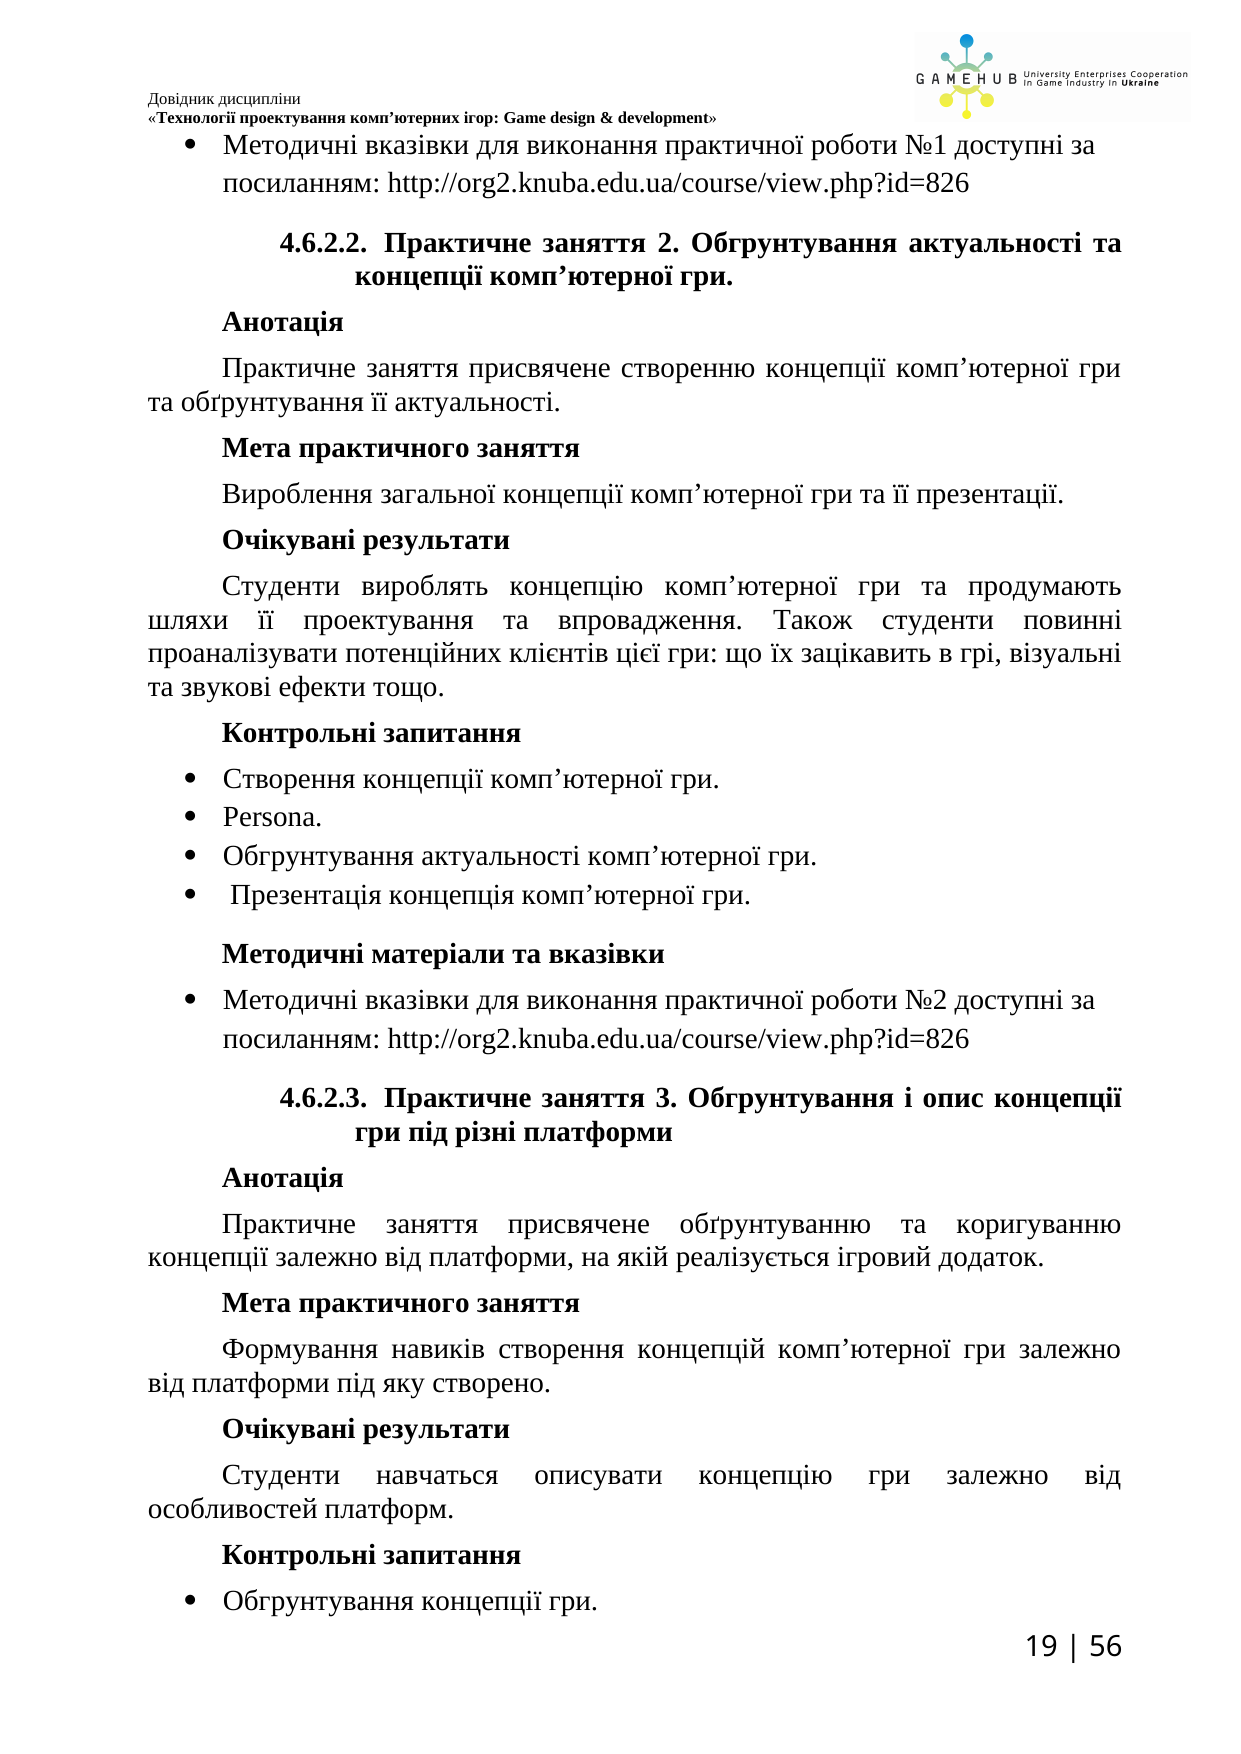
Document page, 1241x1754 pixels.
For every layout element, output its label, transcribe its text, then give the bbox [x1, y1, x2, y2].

text Студенти вироблять концепцію комп’ютерної гри та продумають шляхи її проектування та впровадження. Також студенти повинні проаналізувати потенційних клієнтів цієї гри: що їх зацікавить в грі, візуальні та звукові ефекти тощо. [148, 568, 1122, 702]
text Мета практичного заняття [148, 1286, 1122, 1319]
text Практичне заняття присвячене створенню концепції комп’ютерної гри та обґрунтування її актуальності. [148, 351, 1122, 418]
list Методичні вказівки для виконання практичної роботи №2 доступні за посиланням: http://org2.knuba.edu.ua/course/view.php?id=826 [185, 982, 1122, 1054]
list Persona. [185, 799, 1122, 833]
list Практичне заняття 3. Обгрунтування і опис концепції гри під різні платформи [279, 1080, 1122, 1147]
text Студенти навчаться описувати концепцію гри залежно від особливостей платформ. [148, 1457, 1122, 1524]
text Очікувані результати [148, 1411, 1122, 1445]
text Контрольні запитання [148, 715, 1122, 748]
text Методичні матеріали та вказівки [148, 936, 1122, 970]
text Анотація [148, 304, 1122, 338]
list Презентація концепція комп’ютерної гри. [185, 877, 1122, 911]
text Очікувані результати [148, 522, 1122, 556]
text Контрольні запитання [148, 1537, 1122, 1570]
text Анотація [148, 1160, 1122, 1193]
list Практичне заняття 2. Обгрунтування актуальності та концепції комп’ютерної гри. [279, 225, 1122, 292]
list Обгрунтування концепції гри. [185, 1583, 1122, 1617]
text Мета практичного заняття [148, 430, 1122, 464]
list Формування навиків створення концепцій комп’ютерної гри залежно від платформи під яку створено. [148, 1332, 1122, 1399]
list Обгрунтування актуальності комп’ютерної гри. [185, 838, 1122, 872]
text Практичне заняття присвячене обґрунтуванню та коригуванню концепції залежно від платформи, на якій реалізується ігровий додаток. [148, 1206, 1122, 1273]
list Методичні вказівки для виконання практичної роботи №1 доступні за посиланням: http://org2.knuba.edu.ua/course/view.php?id=826 [185, 127, 1122, 199]
list Створення концепції комп’ютерної гри. [185, 761, 1122, 794]
picture [914, 32, 1192, 122]
list Вироблення загальної концепції комп’ютерної гри та її презентації. [148, 476, 1122, 510]
